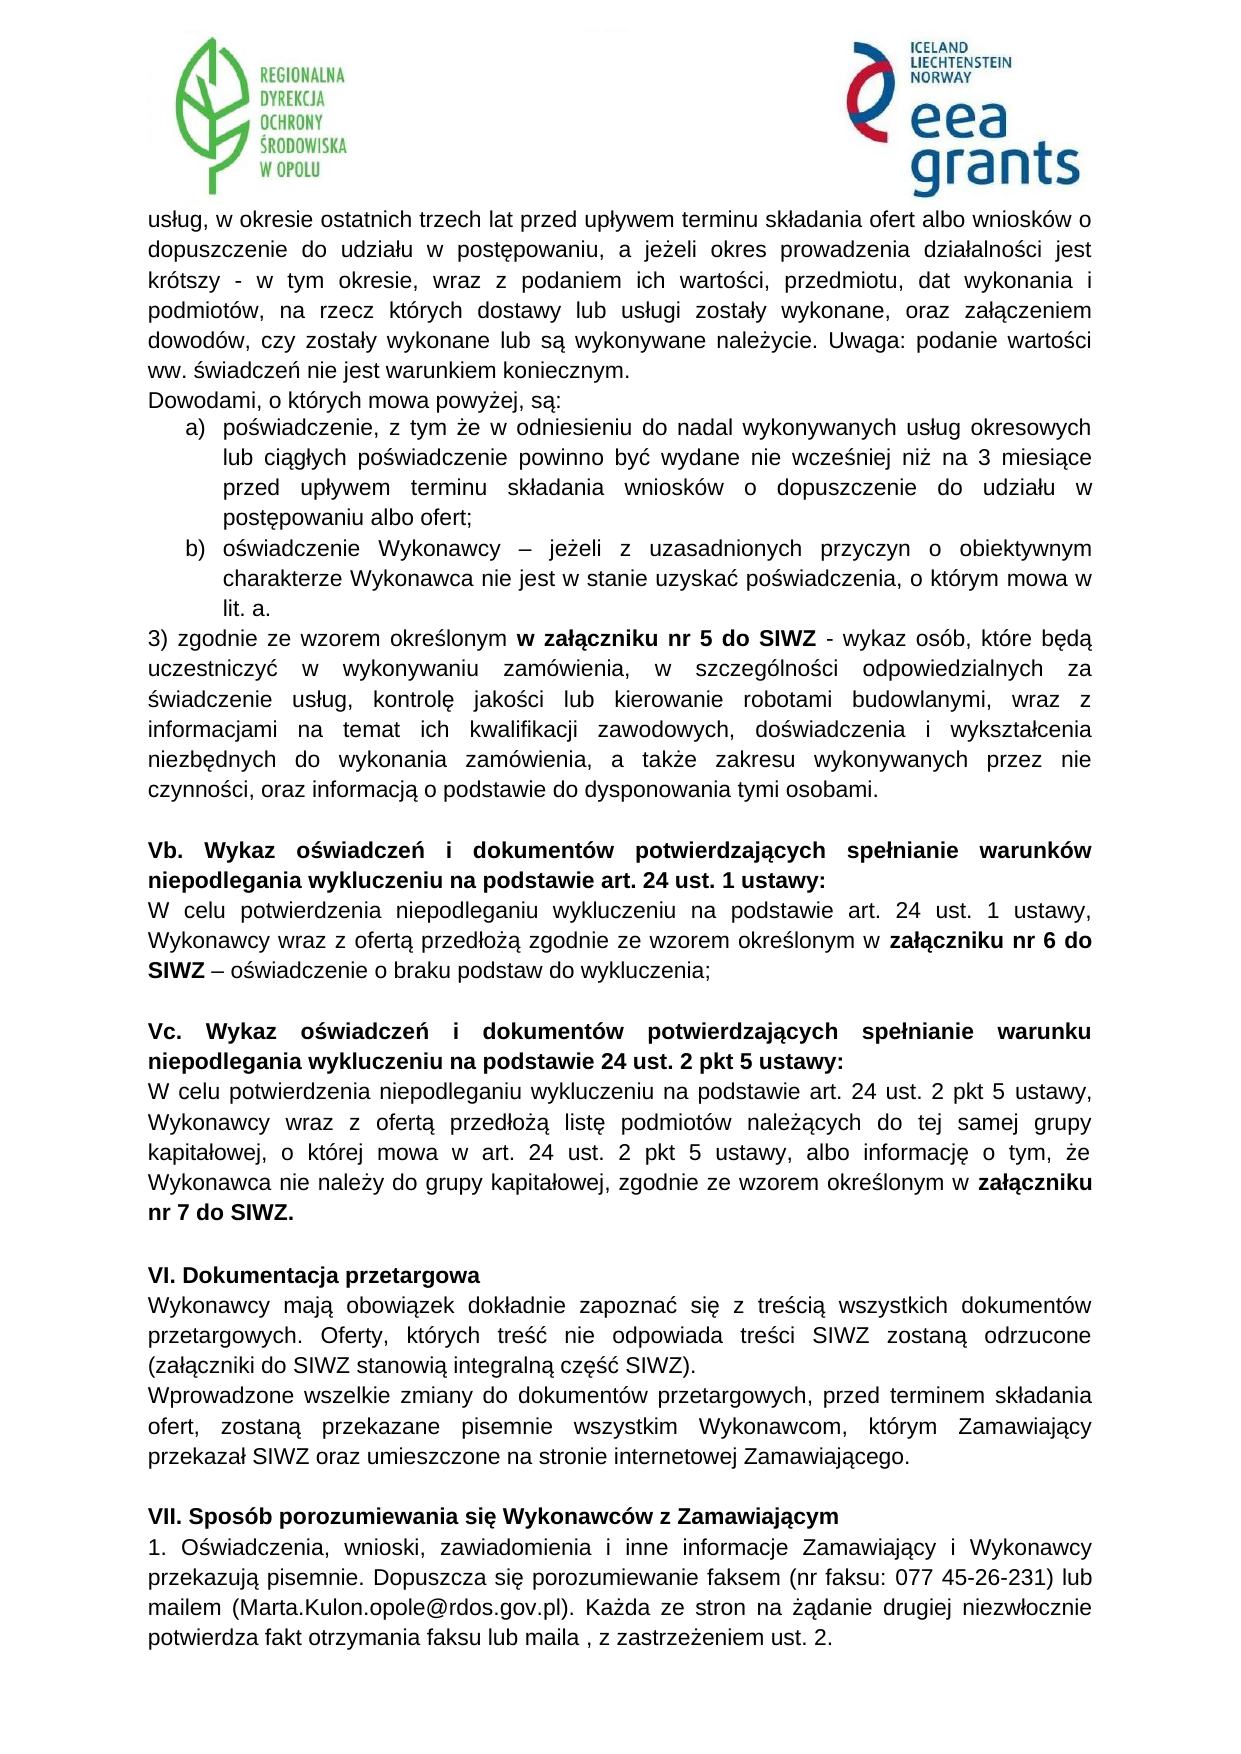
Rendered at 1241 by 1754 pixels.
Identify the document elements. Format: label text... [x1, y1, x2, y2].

text 3) zgodnie ze wzorem określonym w załączniku nr 5 do SIWZ - wykaz osób, które będą uczestniczyć w wykonywaniu zamówienia, w szczególności odpowiedzialnych za świadczenie usług, kontrolę jakości lub kierowanie robotami budowlanymi, wraz z informacjami na temat ich kwalifikacji zawodowych, doświadczenia i wykształcenia niezbędnych do wykonania zamówienia, a także zakresu wykonywanych przez nie czynności, oraz informacją o podstawie do dysponowania tymi osobami. [148, 625, 1092, 803]
text 1. Oświadczenia, wnioski, zawiadomienia i inne informacje Zamawiający i Wykonawcy przekazują pisemnie. Dopuszcza się porozumiewanie faksem (nr faksu: 077 45-26-231) lub mailem (Marta.Kulon.opole@rdos.gov.pl). Każda ze stron na żądanie drugiej niezwłocznie potwierdza fakt otrzymania faksu lub maila , z zastrzeżeniem ust. 2. [148, 1533, 1092, 1650]
list oświadczenie Wykonawcy – jeżeli z uzasadnionych przyczyn o obiektywnym charakterze Wykonawca nie jest w stanie uzyskać poświadczenia, o którym mowa w lit. a. [185, 534, 1092, 621]
text VII. Sposób porozumiewania się Wykonawców z Zamawiającym [148, 1503, 1092, 1529]
text Wykonawcy mają obowiązek dokładnie zapoznać się z treścią wszystkich dokumentów przetargowych. Oferty, których treść nie odpowiada treści SIWZ zostaną odrzucone (załączniki do SIWZ stanowią integralną część SIWZ). [148, 1292, 1092, 1378]
text W celu potwierdzenia niepodleganiu wykluczeniu na podstawie art. 24 ust. 1 ustawy, Wykonawcy wraz z ofertą przedłożą zgodnie ze wzorem określonym w załączniku nr 6 do SIWZ – oświadczenie o braku podstaw do wykluczenia; [148, 897, 1092, 984]
picture [147, 29, 1090, 207]
text Vc. Wykaz oświadczeń i dokumentów potwierdzających spełnianie warunku niepodlegania wykluczeniu na podstawie 24 ust. 2 pkt 5 ustawy: [148, 1018, 1092, 1074]
text Dowodami, o których mowa powyżej, są: [148, 387, 1092, 414]
list poświadczenie, z tym że w odniesieniu do nadal wykonywanych usług okresowych lub ciągłych poświadczenie powinno być wydane nie wcześniej niż na 3 miesiące przed upływem terminu składania wniosków o dopuszczenie do udziału w postępowaniu albo ofert; [185, 414, 1092, 531]
text Wprowadzone wszelkie zmiany do dokumentów przetargowych, przed terminem składania ofert, zostaną przekazane pisemnie wszystkim Wykonawcom, którym Zamawiający przekazał SIWZ oraz umieszczone na stronie internetowej Zamawiającego. [148, 1382, 1092, 1469]
text W celu potwierdzenia niepodleganiu wykluczeniu na podstawie art. 24 ust. 2 pkt 5 ustawy, Wykonawcy wraz z ofertą przedłożą listę podmiotów należących do tej samej grupy kapitałowej, o której mowa w art. 24 ust. 2 pkt 5 ustawy, albo informację o tym, że Wykonawca nie należy do grupy kapitałowej, zgodnie ze wzorem określonym w załączniku nr 7 do SIWZ. [148, 1078, 1092, 1226]
text VI. Dokumentacja przetargowa [148, 1262, 1092, 1288]
text Vb. Wykaz oświadczeń i dokumentów potwierdzających spełnianie warunków niepodlegania wykluczeniu na podstawie art. 24 ust. 1 ustawy: [148, 837, 1092, 893]
